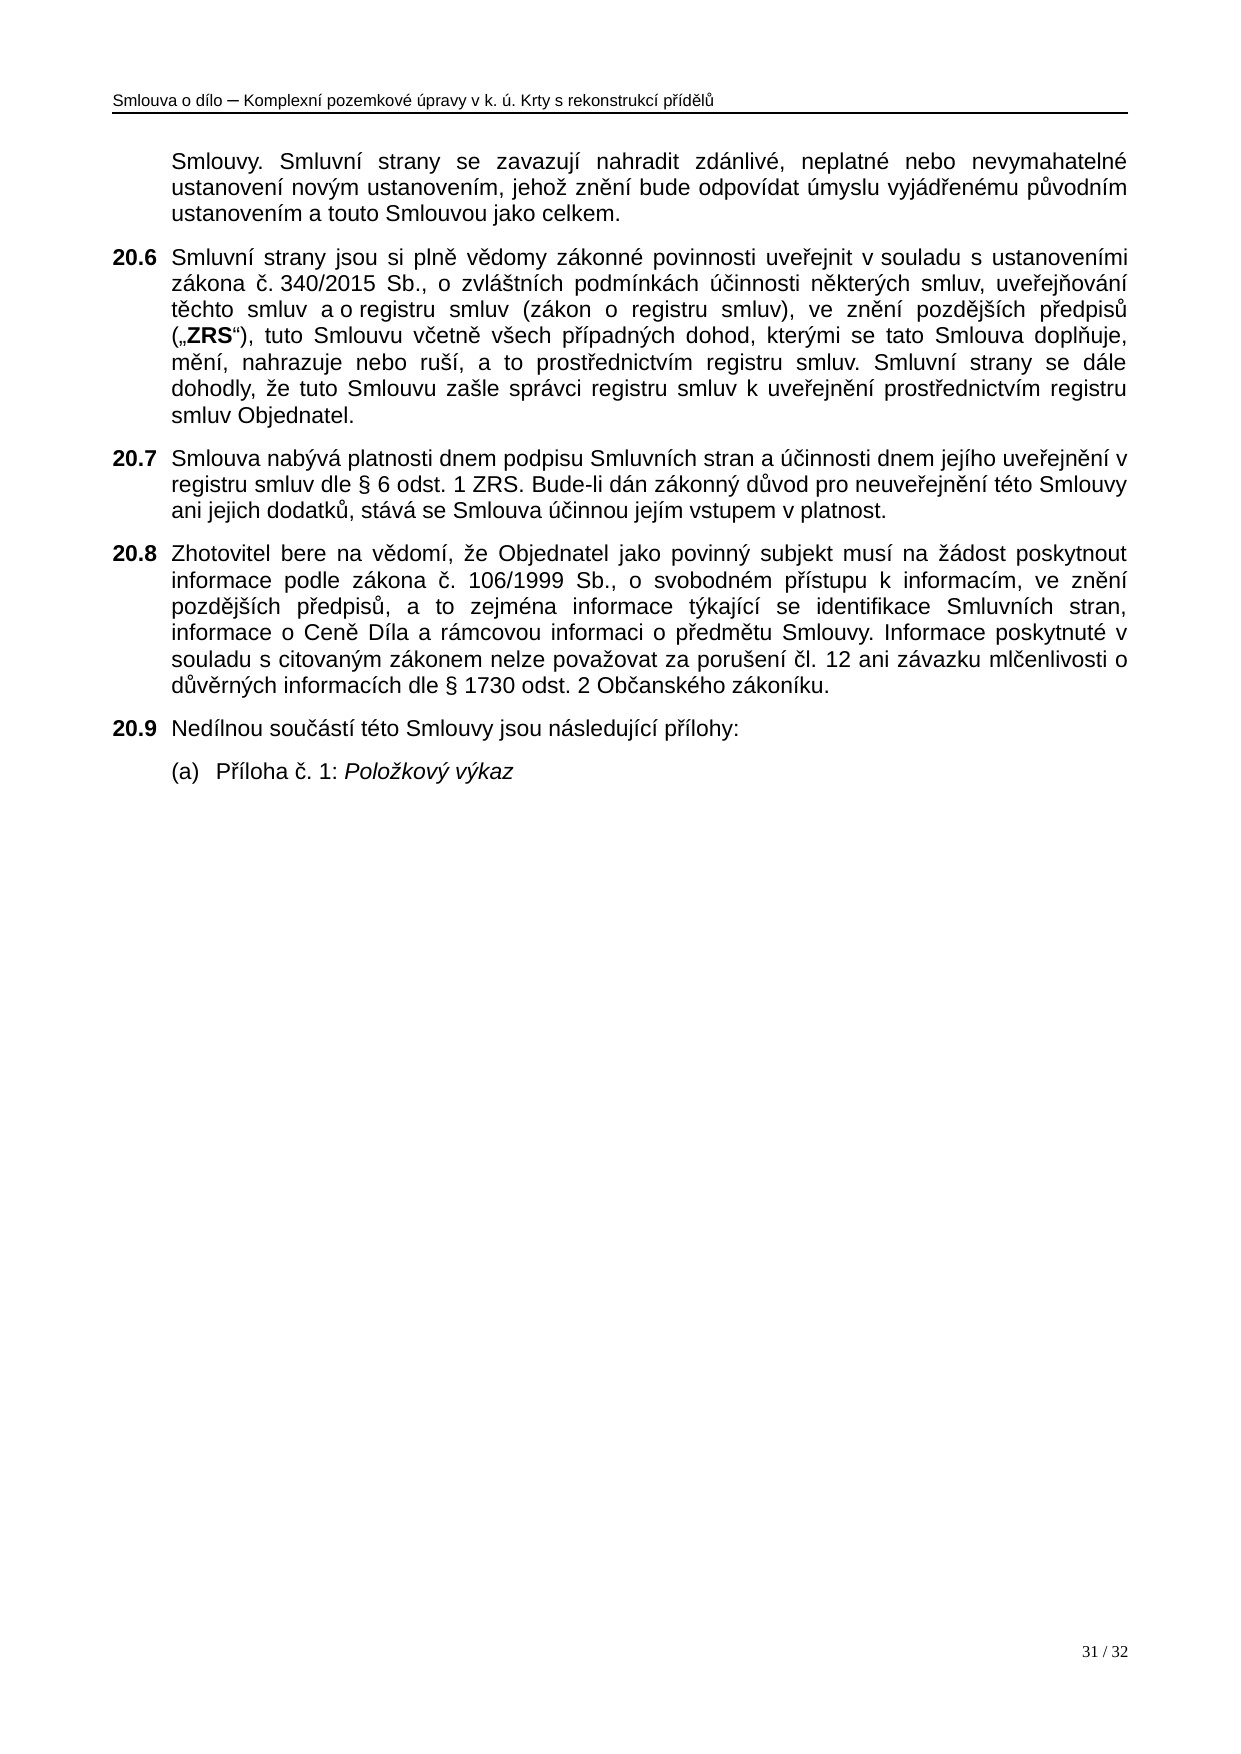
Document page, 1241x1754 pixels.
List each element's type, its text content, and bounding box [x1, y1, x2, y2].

text Smluvní strany jsou si plně vědomy zákonné povinnosti uveřejnit v souladu s ustanoveními zákona č. 340/2015 Sb., o zvláštních podmínkách účinnosti některých smluv, uveřejňování těchto smluv a o registru smluv (zákon o registru smluv), ve znění pozdějších předpisů („ZRS“), tuto Smlouvu včetně všech případných dohod, kterými se tato Smlouva doplňuje, mění, nahrazuje nebo ruší, a to prostřednictvím registru smluv. Smluvní strany se dále dohodly, že tuto Smlouvu zašle správci registru smluv k uveřejnění prostřednictvím registru smluv Objednatel. [112, 243, 1128, 428]
list Příloha č. 1: Položkový výkaz [171, 758, 1128, 784]
text Nedílnou součástí této Smlouvy jsou následující přílohy: [112, 715, 1128, 741]
text Zhotovitel bere na vědomí, že Objednatel jako povinný subjekt musí na žádost poskytnout informace podle zákona č. 106/1999 Sb., o svobodném přístupu k informacím, ve znění pozdějších předpisů, a to zejména informace týkající se identifikace Smluvních stran, informace o Ceně Díla a rámcovou informaci o předmětu Smlouvy. Informace poskytnuté v souladu s citovaným zákonem nelze považovat za porušení čl. 12 ani závazku mlčenlivosti o důvěrných informacích dle § 1730 odst. 2 Občanského zákoníku. [112, 540, 1128, 698]
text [112, 148, 1128, 227]
text Smlouva nabývá platnosti dnem podpisu Smluvních stran a účinnosti dnem jejího uveřejnění v registru smluv dle § 6 odst. 1 ZRS. Bude-li dán zákonný důvod pro neuveřejnění této Smlouvy ani jejich dodatků, stává se Smlouva účinnou jejím vstupem v platnost. [112, 444, 1128, 524]
